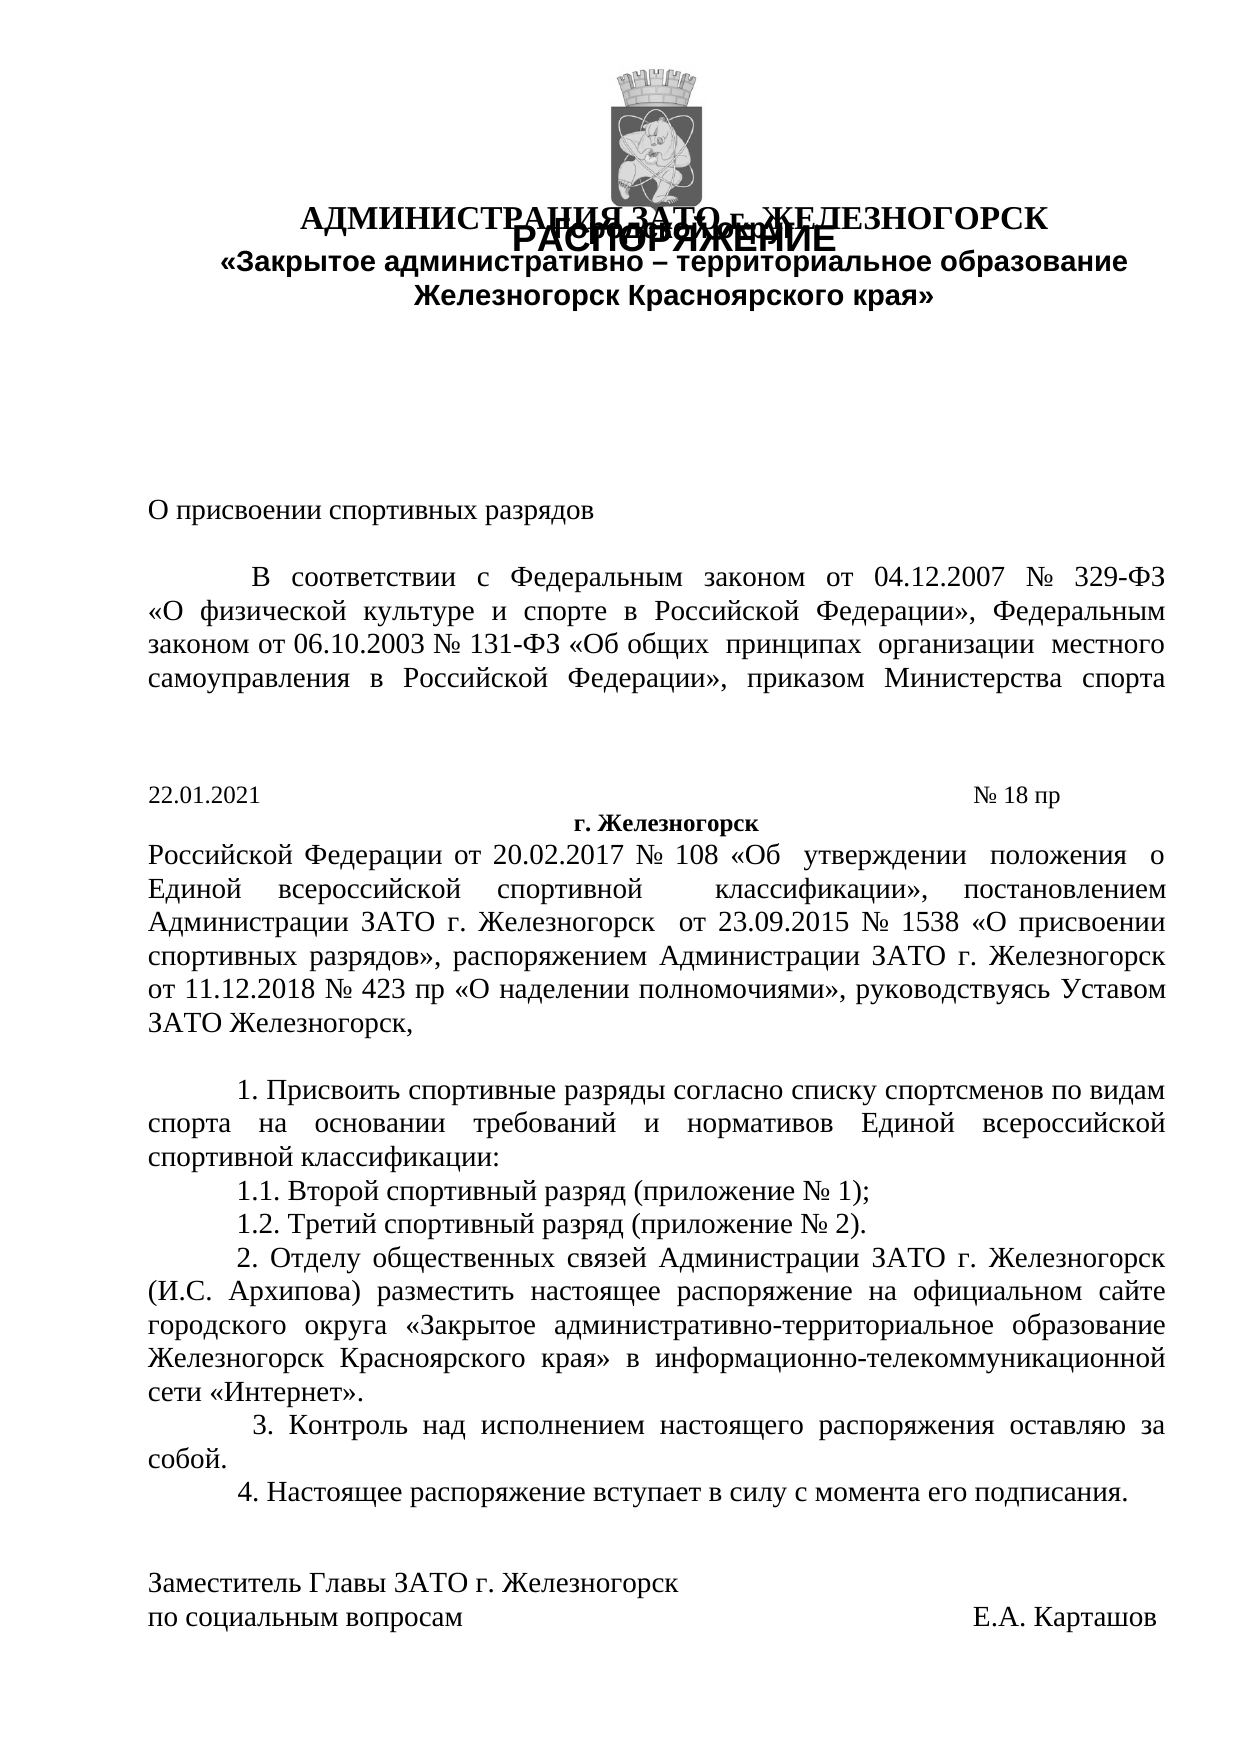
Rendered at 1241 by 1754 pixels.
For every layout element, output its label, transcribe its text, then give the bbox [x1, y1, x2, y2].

text В соответствии с Федеральным законом от 04.12.2007 № 329-ФЗ «О физической культуре и спорте в Российской Федерации», Федеральным законом от 06.10.2003 № 131-ФЗ «Об общих принципах организации местного самоуправления в Российской Федерации», приказом Министерства спорта Российской Федерации от 20.02.2017 № 108 «Об утверждении положения о Единой всероссийской спортивной классификации», постановлением Администрации ЗАТО г. Железногорск от 23.09.2015 № 1538 «О присвоении спортивных разрядов», распоряжением Администрации ЗАТО г. Железногорск от 11.12.2018 № 423 пр «О наделении полномочиями», руководствуясь Уставом ЗАТО Железногорск, [148, 837, 1166, 1038]
text г. Железногорск [148, 808, 1184, 837]
text 1.1. Второй спортивный разряд (приложение № 1); [148, 1173, 1166, 1206]
text В соответствии с Федеральным законом от 04.12.2007 № 329-ФЗ «О физической культуре и спорте в Российской Федерации», Федеральным законом от 06.10.2003 № 131-ФЗ «Об общих принципах организации местного самоуправления в Российской Федерации», приказом Министерства спорта Российской Федерации от 20.02.2017 № 108 «Об утверждении положения о Единой всероссийской спортивной классификации», постановлением Администрации ЗАТО г. Железногорск от 23.09.2015 № 1538 «О присвоении спортивных разрядов», распоряжением Администрации ЗАТО г. Железногорск от 11.12.2018 № 423 пр «О наделении полномочиями», руководствуясь Уставом ЗАТО Железногорск, [148, 559, 1166, 780]
text по социальным вопросам E.А. Карташов [148, 1599, 1166, 1633]
text 4. Настоящее распоряжение вступает в силу с момента его подписания. [148, 1474, 1166, 1508]
text 22.01.2021 № 18 пр [148, 780, 1184, 808]
text О присвоении спортивных разрядов [148, 492, 1160, 526]
text Заместитель Главы ЗАТО г. Железногорск [148, 1566, 1166, 1599]
text 1. Присвоить спортивные разряды согласно списку спортсменов по видам спорта на основании требований и нормативов Единой всероссийской спортивной классификации: [148, 1072, 1166, 1173]
text «Закрытое административно – территориальное образование Железногорск Красноярского края» [158, 259, 1190, 312]
text РАСПОРЯЖЕНИЕ [158, 216, 1190, 259]
text 2. Отделу общественных связей Администрации ЗАТО г. Железногорск (И.С. Архипова) разместить настоящее распоряжение на официальном сайте городского округа «Закрытое административно-территориальное образование Железногорск Красноярского края» в информационно-телекоммуникационной сети «Интернет». [148, 1240, 1166, 1407]
text 3. Контроль над исполнением настоящего распоряжения оставляю за собой. [148, 1407, 1166, 1474]
subtitle АДМИНИСТРАЦИЯ ЗАТО г. ЖЕЛЕЗНОГОРСК [158, 198, 1190, 216]
text 1.2. Третий спортивный разряд (приложение № 2). [148, 1206, 1166, 1240]
